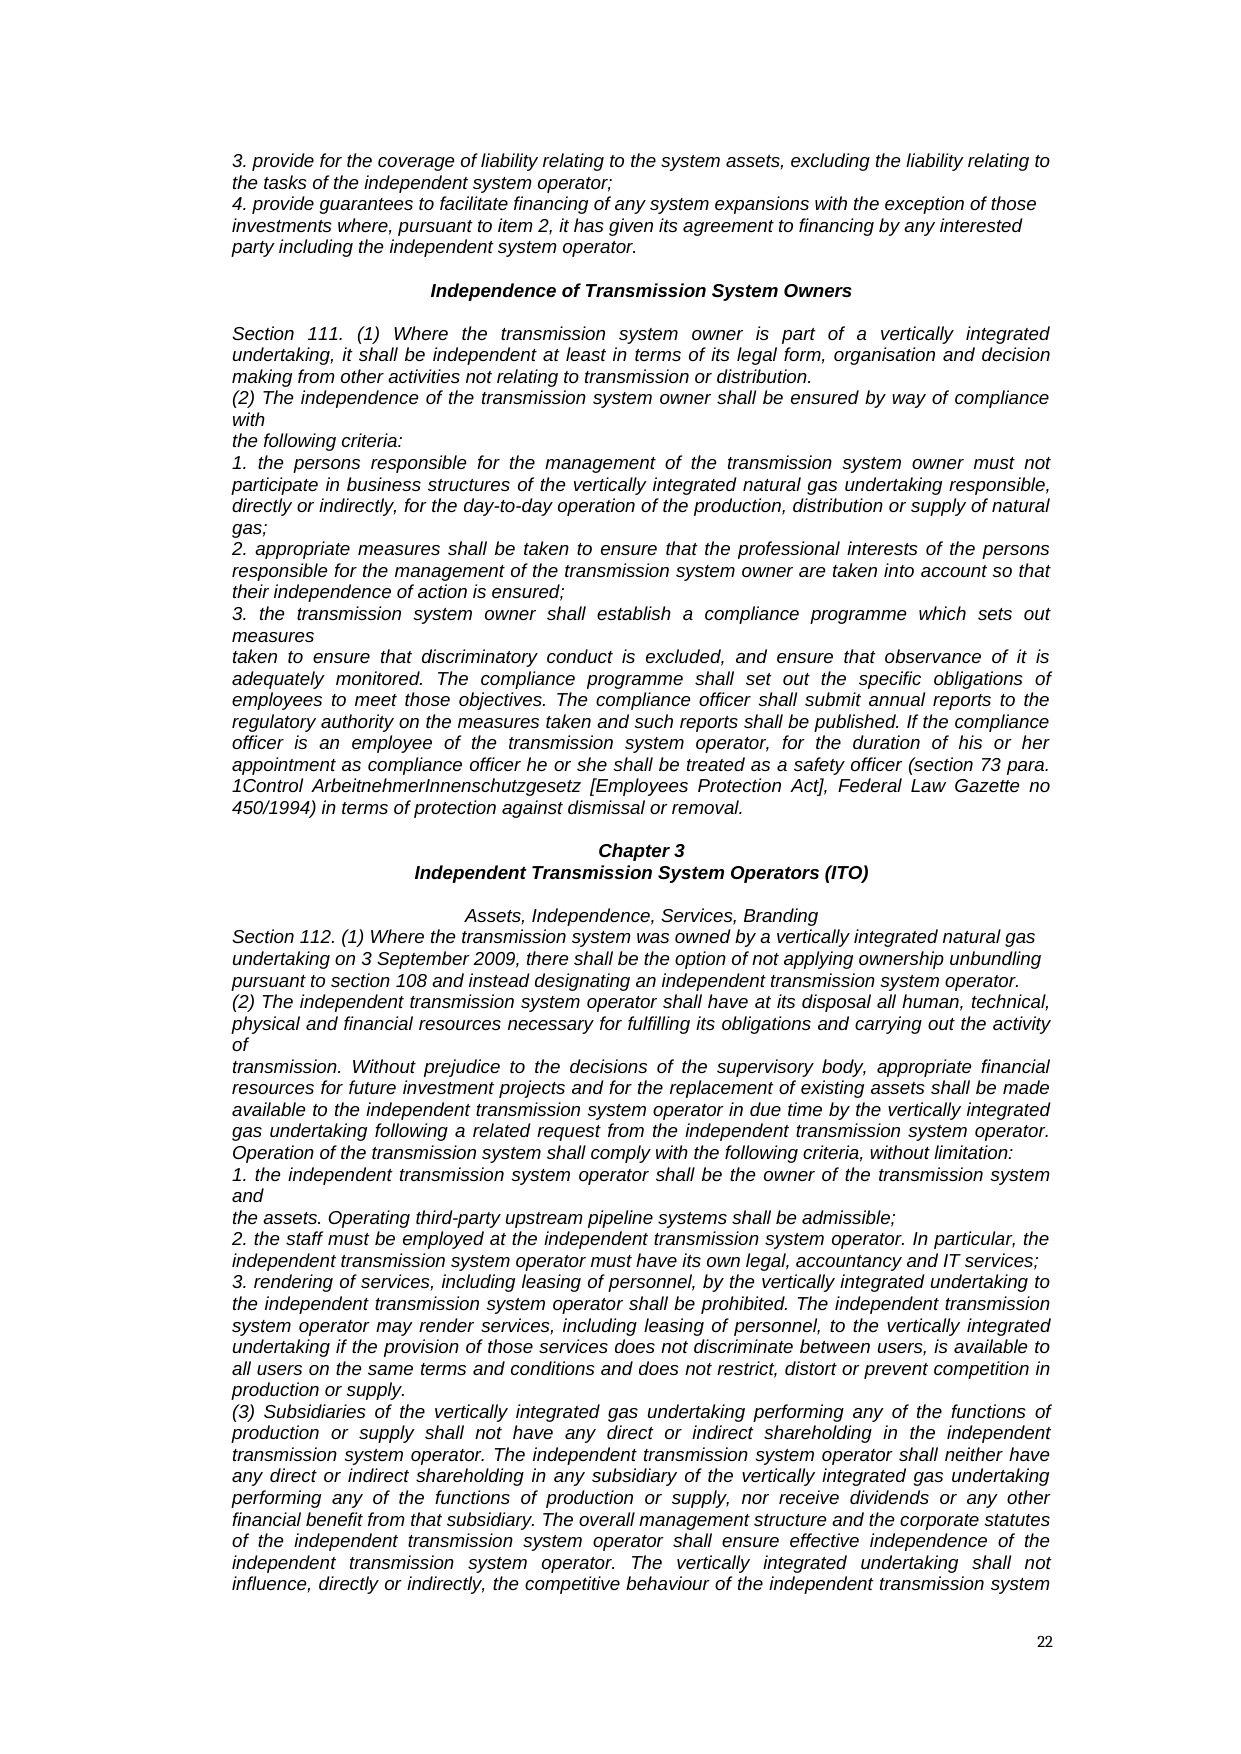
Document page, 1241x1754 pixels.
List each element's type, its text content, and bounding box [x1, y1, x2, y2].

text Independent Transmission System Operators (ITO) [232, 862, 1053, 883]
text 3. rendering of services, including leasing of personnel, by the vertically integrated undertaking to the independent transmission system operator shall be prohibited. The independent transmission system operator may render services, including leasing of personnel, to the vertically integrated undertaking if the provision of those services does not discriminate between users, is available to all users on the same terms and conditions and does not restrict, distort or prevent competition in production or supply. [232, 1271, 1053, 1401]
text 3. the transmission system owner shall establish a compliance programme which sets out measures [232, 603, 1053, 646]
text the assets. Operating third-party upstream pipeline systems shall be admissible; [232, 1207, 1053, 1228]
text 1. the independent transmission system operator shall be the owner of the transmission system and [232, 1163, 1053, 1207]
text Section 112. (1) Where the transmission system was owned by a vertically integrated natural gas [232, 926, 1053, 948]
text 2. appropriate measures shall be taken to ensure that the professional interests of the persons responsible for the management of the transmission system owner are taken into account so that their independence of action is ensured; [232, 538, 1053, 603]
text Chapter 3 [232, 840, 1053, 862]
text undertaking on 3 September 2009, there shall be the option of not applying ownership unbundling [232, 948, 1053, 969]
text Section 111. (1) Where the transmission system owner is part of a vertically integrated undertaking, it shall be independent at least in terms of its legal form, organisation and decision making from other activities not relating to transmission or distribution. [232, 322, 1053, 387]
text investments where, pursuant to item 2, it has given its agreement to financing by any interested [232, 215, 1053, 236]
text 1. the persons responsible for the management of the transmission system owner must not participate in business structures of the vertically integrated natural gas undertaking responsible, directly or indirectly, for the day-to-day operation of the production, distribution or supply of natural gas; [232, 452, 1053, 538]
text the following criteria: [232, 430, 1053, 452]
text pursuant to section 108 and instead designating an independent transmission system operator. [232, 969, 1053, 991]
text (2) The independence of the transmission system owner shall be ensured by way of compliance with [232, 387, 1053, 430]
text 4. provide guarantees to facilitate financing of any system expansions with the exception of those [232, 193, 1053, 215]
text 2. the staff must be employed at the independent transmission system operator. In particular, the independent transmission system operator must have its own legal, accountancy and IT services; [232, 1228, 1053, 1271]
text Assets, Independence, Services, Branding [232, 905, 1053, 926]
text party including the independent system operator. [232, 236, 1053, 258]
text taken to ensure that discriminatory conduct is excluded, and ensure that observance of it is adequately monitored. The compliance programme shall set out the specific obligations of employees to meet those objectives. The compliance officer shall submit annual reports to the regulatory authority on the measures taken and such reports shall be published. If the compliance officer is an employee of the transmission system operator, for the duration of his or her appointment as compliance officer he or she shall be treated as a safety officer (section 73 para. 1Control ArbeitnehmerInnenschutzgesetz [Employees Protection Act], Federal Law Gazette no 450/1994) in terms of protection against dismissal or removal. [232, 646, 1053, 818]
text 3. provide for the coverage of liability relating to the system assets, excluding the liability relating to the tasks of the independent system operator; [232, 150, 1053, 193]
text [232, 1401, 1053, 1595]
text Independence of Transmission System Owners [232, 279, 1053, 301]
text transmission. Without prejudice to the decisions of the supervisory body, appropriate financial resources for future investment projects and for the replacement of existing assets shall be made available to the independent transmission system operator in due time by the vertically integrated gas undertaking following a related request from the independent transmission system operator. Operation of the transmission system shall comply with the following criteria, without limitation: [232, 1056, 1053, 1163]
text (2) The independent transmission system operator shall have at its disposal all human, technical, physical and financial resources necessary for fulfilling its obligations and carrying out the activity of [232, 991, 1053, 1056]
